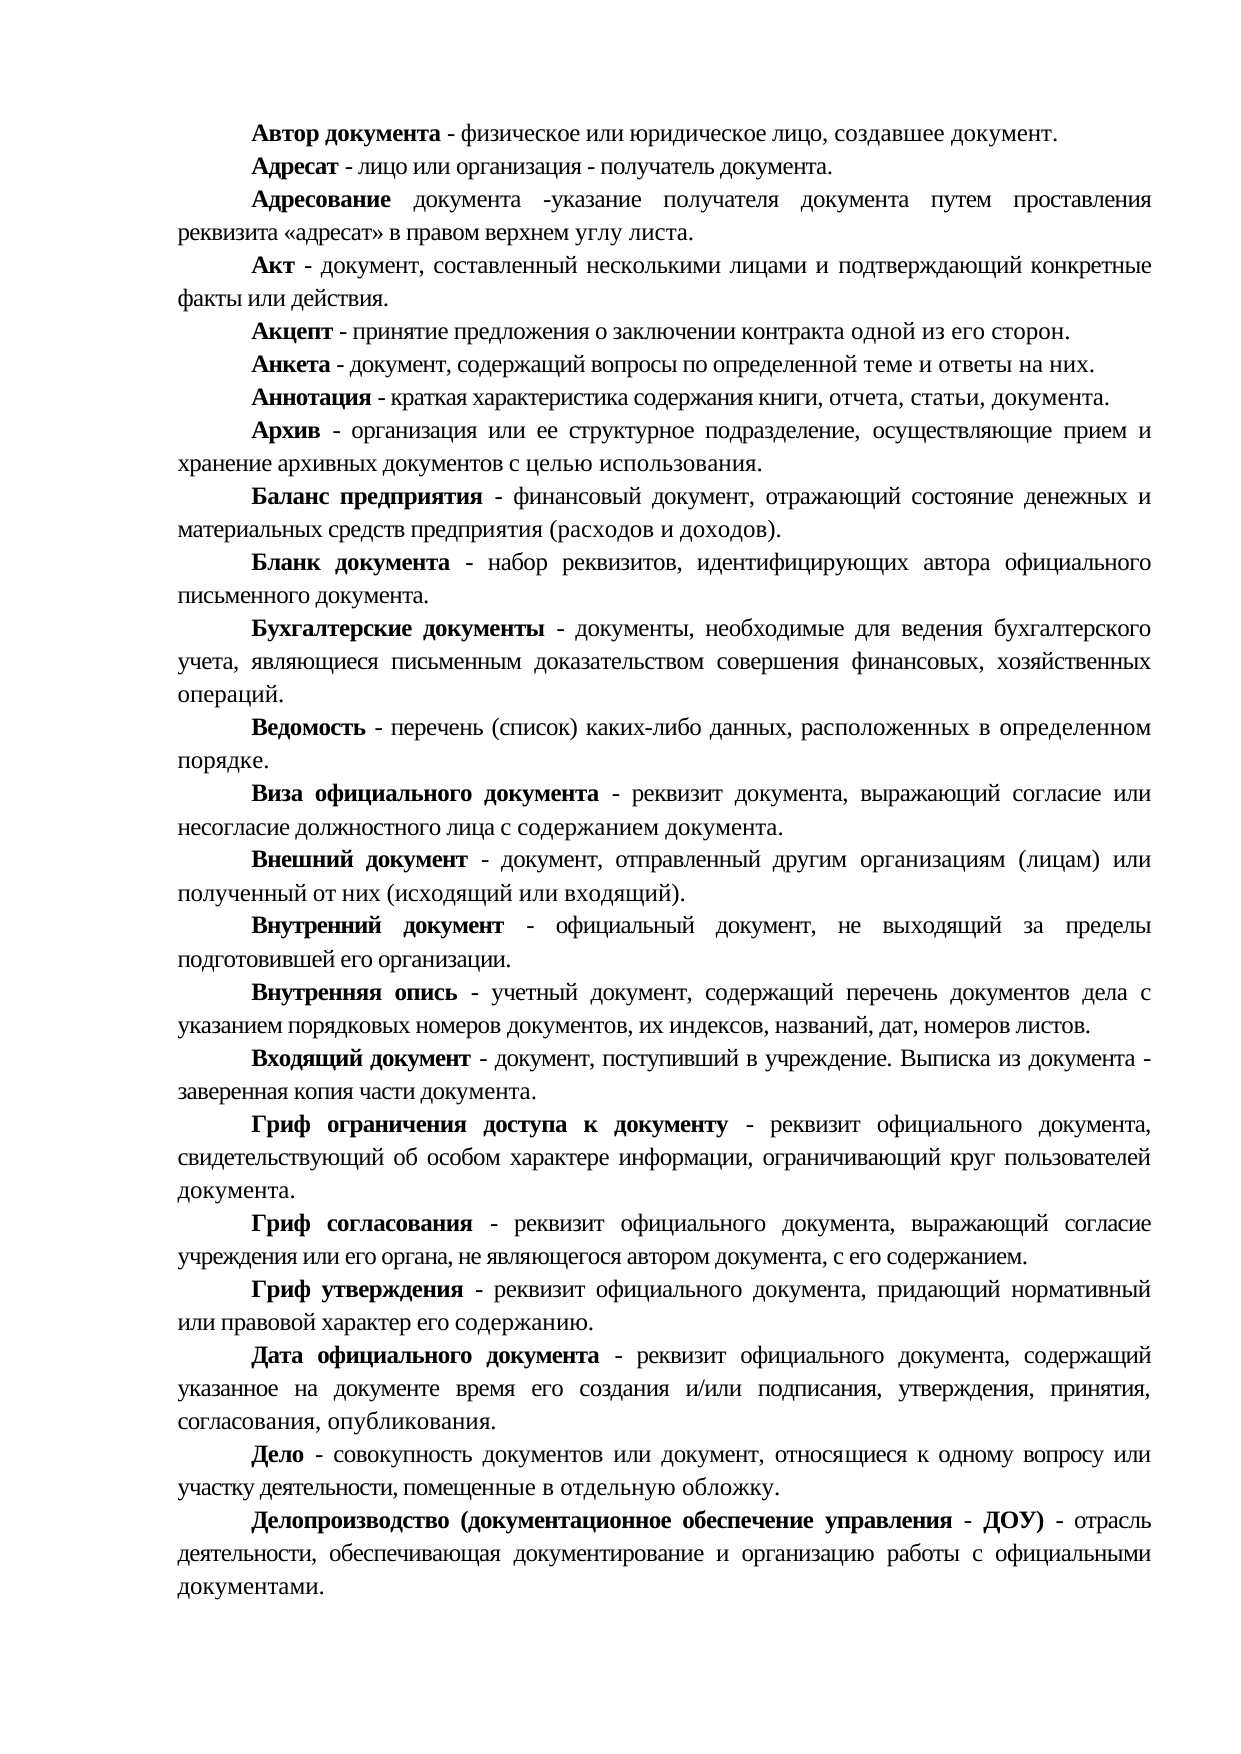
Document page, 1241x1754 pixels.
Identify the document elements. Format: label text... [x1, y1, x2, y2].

text Внешний документ - документ, отправленный другим организациям (лицам) или полученный от них (исходящий или входящий). [177, 844, 1152, 906]
text Бланк документа - набор реквизитов, идентифицирующих автора официального письменного документа. [177, 547, 1152, 609]
text Гриф утверждения - реквизит официального документа, придающий нормативный или правовой характер его содержанию. [177, 1274, 1152, 1336]
text Внутренний документ - официальный документ, не выходящий за пределы подготовившей его организации. [177, 911, 1152, 972]
text Адресат - лицо или организация - получатель документа. [177, 151, 1152, 180]
text Аннотация - краткая характеристика содержания книги, отчета, статьи, документа. [177, 382, 1152, 411]
text Входящий документ - документ, поступивший в учреждение. Выписка из документа - заверенная копия части документа. [177, 1043, 1152, 1104]
text Акт - документ, составленный несколькими лицами и подтверждающий конкретные факты или действия. [177, 250, 1152, 312]
text Автор документа - физическое или юридическое лицо, создавшее документ. [177, 118, 1152, 147]
text Дата официального документа - реквизит официального документа, содержащий указанное на документе время его создания и/или подписания, утверждения, принятия, согласования, опубликования. [177, 1340, 1152, 1435]
text Гриф ограничения доступа к документу - реквизит официального документа, свидетельствующий об особом характере информации, ограничивающий круг пользователей документа. [177, 1109, 1152, 1203]
text Анкета - документ, содержащий вопросы по определенной теме и ответы на них. [177, 349, 1152, 378]
text Дело - совокупность документов или документ, относящиеся к одному вопросу или участку деятельности, помещенные в отдельную обложку. [177, 1439, 1152, 1501]
text Бухгалтерские документы - документы, необходимые для ведения бухгалтерского учета, являющиеся письменным доказательством совершения финансовых, хозяйственных операций. [177, 613, 1152, 708]
text Архив - организация или ее структурное подразделение, осуществляющие прием и хранение архивных документов с целью использования. [177, 415, 1152, 477]
text Внутренняя опись - учетный документ, содержащий перечень документов дела с указанием порядковых номеров документов, их индексов, названий, дат, номеров листов. [177, 977, 1152, 1038]
text Виза официального документа - реквизит документа, выражающий согласие или несогласие должностного лица с содержанием документа. [177, 778, 1152, 840]
text Адресование документа -указание получателя документа путем проставления реквизита «адресат» в правом верхнем углу листа. [177, 184, 1152, 246]
text Ведомость - перечень (список) каких-либо данных, расположенных в определенном порядке. [177, 712, 1152, 774]
text Баланс предприятия - финансовый документ, отражающий состояние денежных и материальных средств предприятия (расходов и доходов). [177, 481, 1152, 543]
text Гриф согласования - реквизит официального документа, выражающий согласие учреждения или его органа, не являющегося автором документа, с его содержанием. [177, 1208, 1152, 1269]
text Акцепт - принятие предложения о заключении контракта одной из его сторон. [177, 316, 1152, 345]
text Делопроизводство (документационное обеспечение управления - ДОУ) - отрасль деятельности, обеспечивающая документирование и организацию работы с официальными документами. [177, 1505, 1152, 1600]
